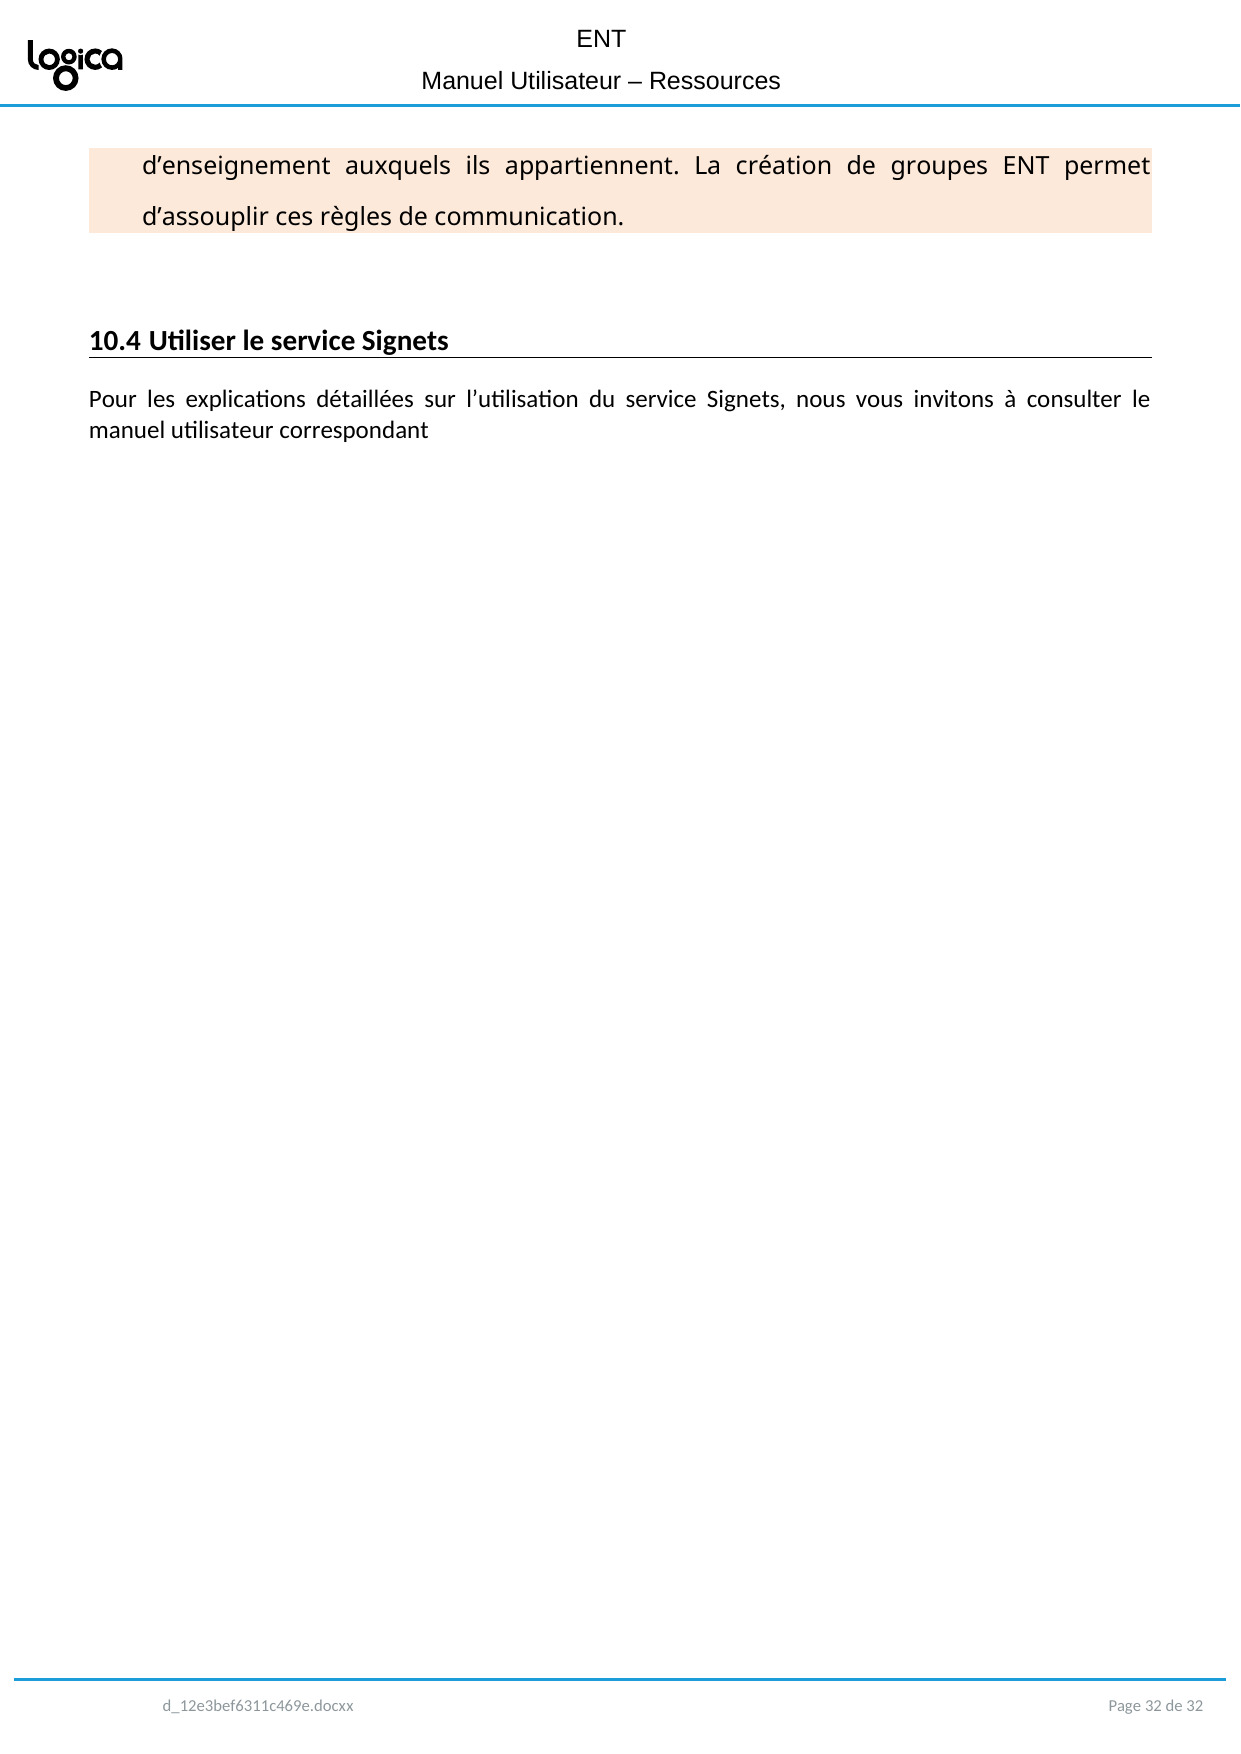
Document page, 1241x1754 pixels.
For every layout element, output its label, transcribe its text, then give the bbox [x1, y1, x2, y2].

text Pour les explications détaillées sur l’utilisation du service Signets, nous vous invitons à consulter le manuel utilisateur correspondant [89, 383, 1152, 444]
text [89, 148, 1152, 233]
subtitle Utiliser le service Signets [89, 330, 1152, 357]
